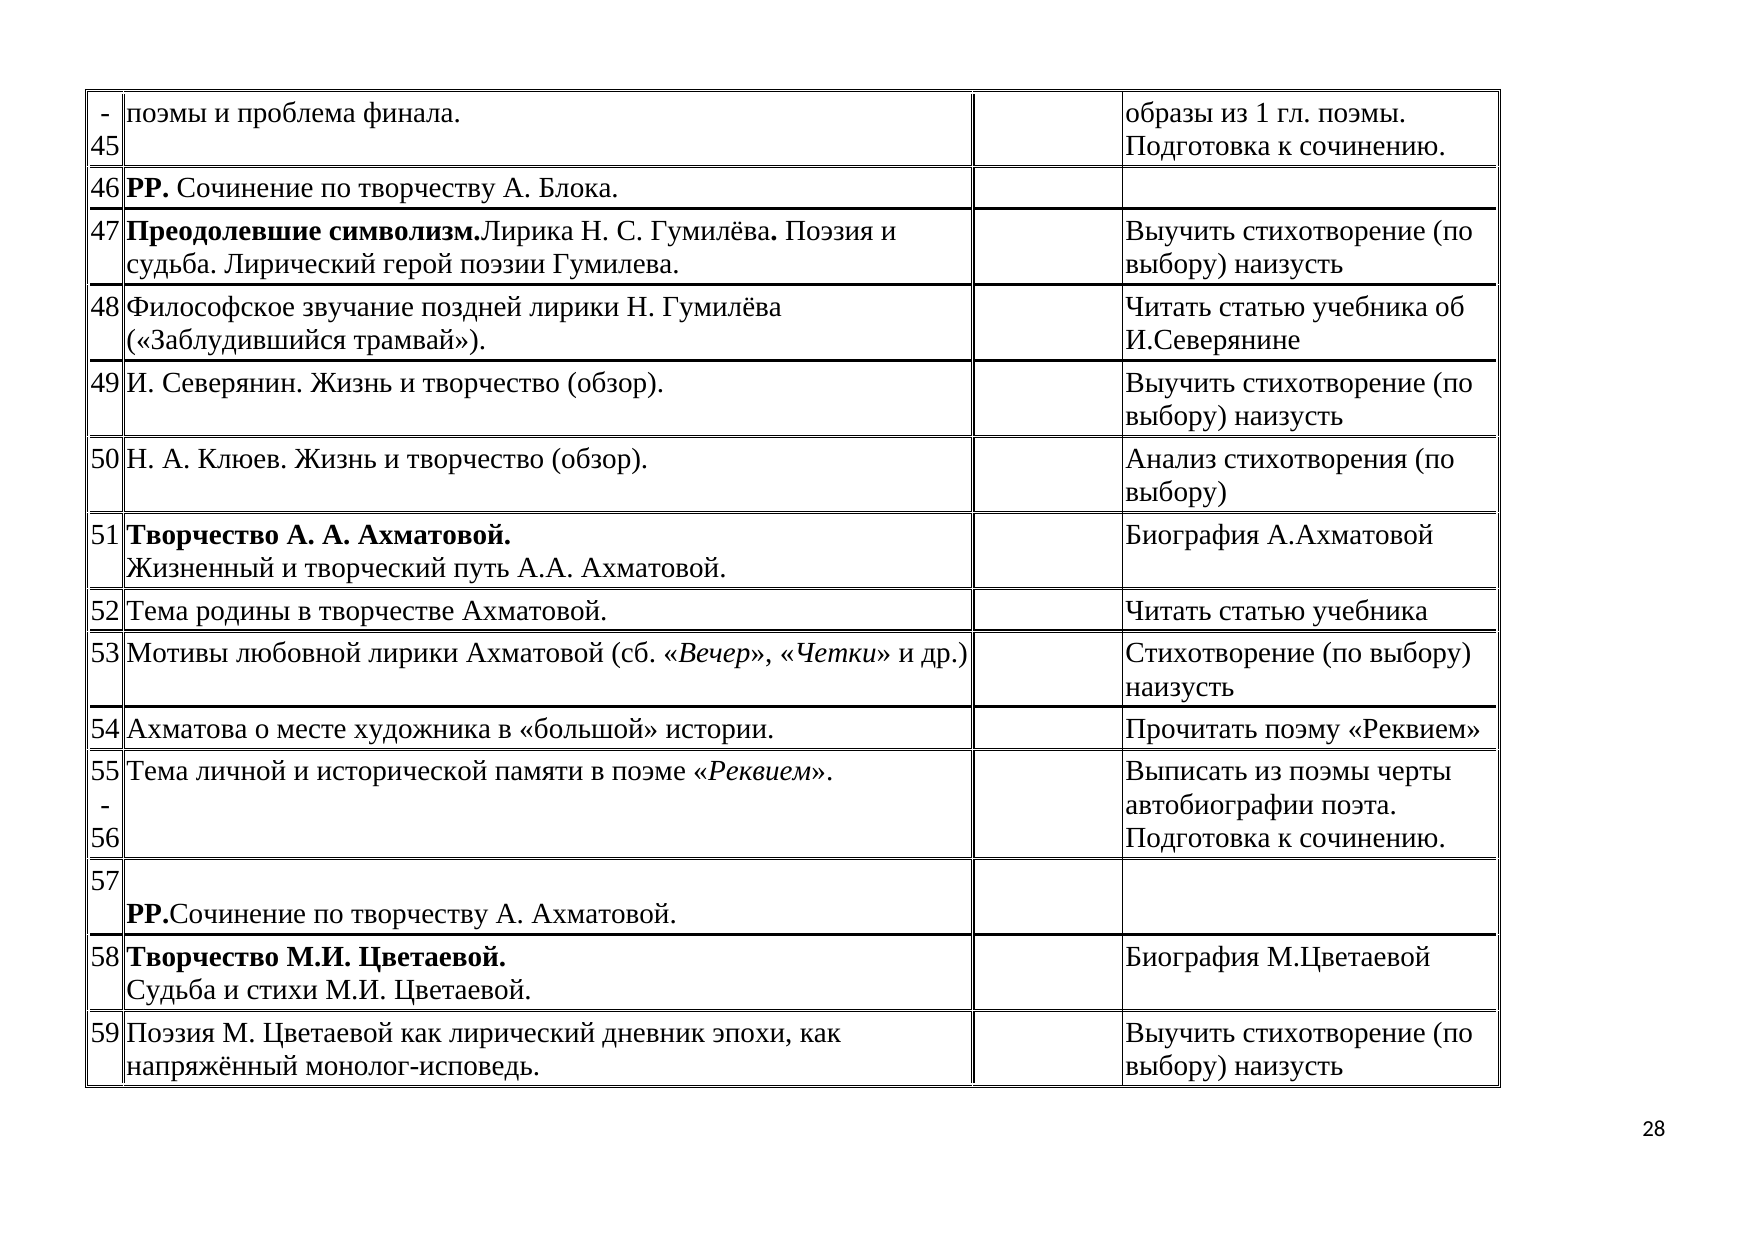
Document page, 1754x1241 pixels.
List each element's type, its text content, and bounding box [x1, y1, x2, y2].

table_cell Поэзия М. Цветаевой как лирический дневник эпохи, как напряжённый монолог-исповедь. [124, 1009, 973, 1085]
table_cell Тема личной и исторической памяти в поэме «Реквием». [125, 751, 971, 857]
table_cell [975, 210, 1122, 283]
table_cell 58 [86, 933, 122, 1009]
table_cell Творчество М.И. Цветаевой. Судьба и стихи М.И. Цветаевой. [125, 936, 971, 1009]
table_cell [975, 708, 1122, 747]
table_cell Н. А. Клюев. Жизнь и творчество (обзор). [125, 438, 971, 511]
table_cell Выучить стихотворение (по выбору) наизусть [1123, 207, 1498, 283]
table_cell РР.Сочинение по творчеству А. Ахматовой. [125, 860, 971, 933]
table_cell Ахматова о месте художника в «большой» истории. [125, 708, 971, 747]
table_cell 54 [88, 705, 122, 747]
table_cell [124, 90, 973, 164]
table_cell Выучить стихотворение (по выбору) наизусть [1123, 1009, 1499, 1085]
table_cell Выучить стихотворение (по выбору) наизусть [1123, 359, 1498, 435]
table_cell 57 [86, 857, 123, 933]
table_cell 44-45 [88, 92, 123, 164]
table_cell [975, 168, 1122, 207]
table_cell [1123, 92, 1498, 164]
table_cell Тема родины в творчестве Ахматовой. [125, 590, 971, 629]
table_cell [975, 590, 1122, 629]
table_cell 55-56 [88, 748, 122, 857]
table_cell 49 [88, 359, 122, 435]
table_cell 48 [86, 283, 122, 359]
table_cell Биография А.Ахматовой [1123, 511, 1499, 587]
table_cell Выписать из поэмы черты автобиографии поэта. Подготовка к сочинению. [1123, 748, 1498, 857]
table_cell 46 [88, 165, 122, 207]
table_cell Творчество А. А. Ахматовой. Жизненный и творческий путь А.А. Ахматовой. [125, 514, 971, 587]
table_cell 53 [88, 629, 122, 705]
table_cell [975, 751, 1122, 857]
table_cell 2.11 [973, 92, 1122, 164]
table_cell 51 [86, 511, 123, 587]
table_cell [975, 438, 1122, 511]
table_cell И. Северянин. Жизнь и творчество (обзор). [125, 362, 971, 435]
table_cell Биография М.Цветаевой [1123, 933, 1499, 1009]
table_cell [975, 936, 1122, 1009]
table_cell [1123, 857, 1499, 933]
table_cell [975, 362, 1122, 435]
table_cell 59 [86, 1009, 123, 1085]
table_cell Стихотворение (по выбору) наизусть [1123, 629, 1498, 705]
table_cell Анализ стихотворения (по выбору) [1123, 435, 1499, 511]
table_cell [975, 860, 1122, 933]
table_cell [1123, 165, 1498, 207]
table_cell [973, 1012, 1122, 1085]
table_cell Философское звучание поздней лирики Н. Гумилёва («Заблудившийся трамвай»). [125, 286, 971, 359]
table_cell 50 [86, 435, 123, 511]
table_cell 52 [86, 587, 123, 629]
table_cell 47 [88, 207, 122, 283]
table_cell Мотивы любовной лирики Ахматовой (сб. «Вечер», «Четки» и др.) [125, 633, 971, 705]
table_cell РР. Сочинение по творчеству А. Блока. [125, 168, 971, 207]
table_cell Читать статью учебника [1123, 587, 1499, 629]
table_cell Преодолевшие символизм.Лирика Н. С. Гумилёва. Поэзия и судьба. Лирический герой поэзии Гумилева. [125, 210, 971, 283]
table_cell Прочитать поэму «Реквием» [1123, 705, 1498, 747]
table_cell [975, 514, 1122, 587]
table_cell [975, 633, 1122, 705]
table_cell Читать статью учебника об И.Северянине [1123, 283, 1499, 359]
table_cell [975, 286, 1122, 359]
